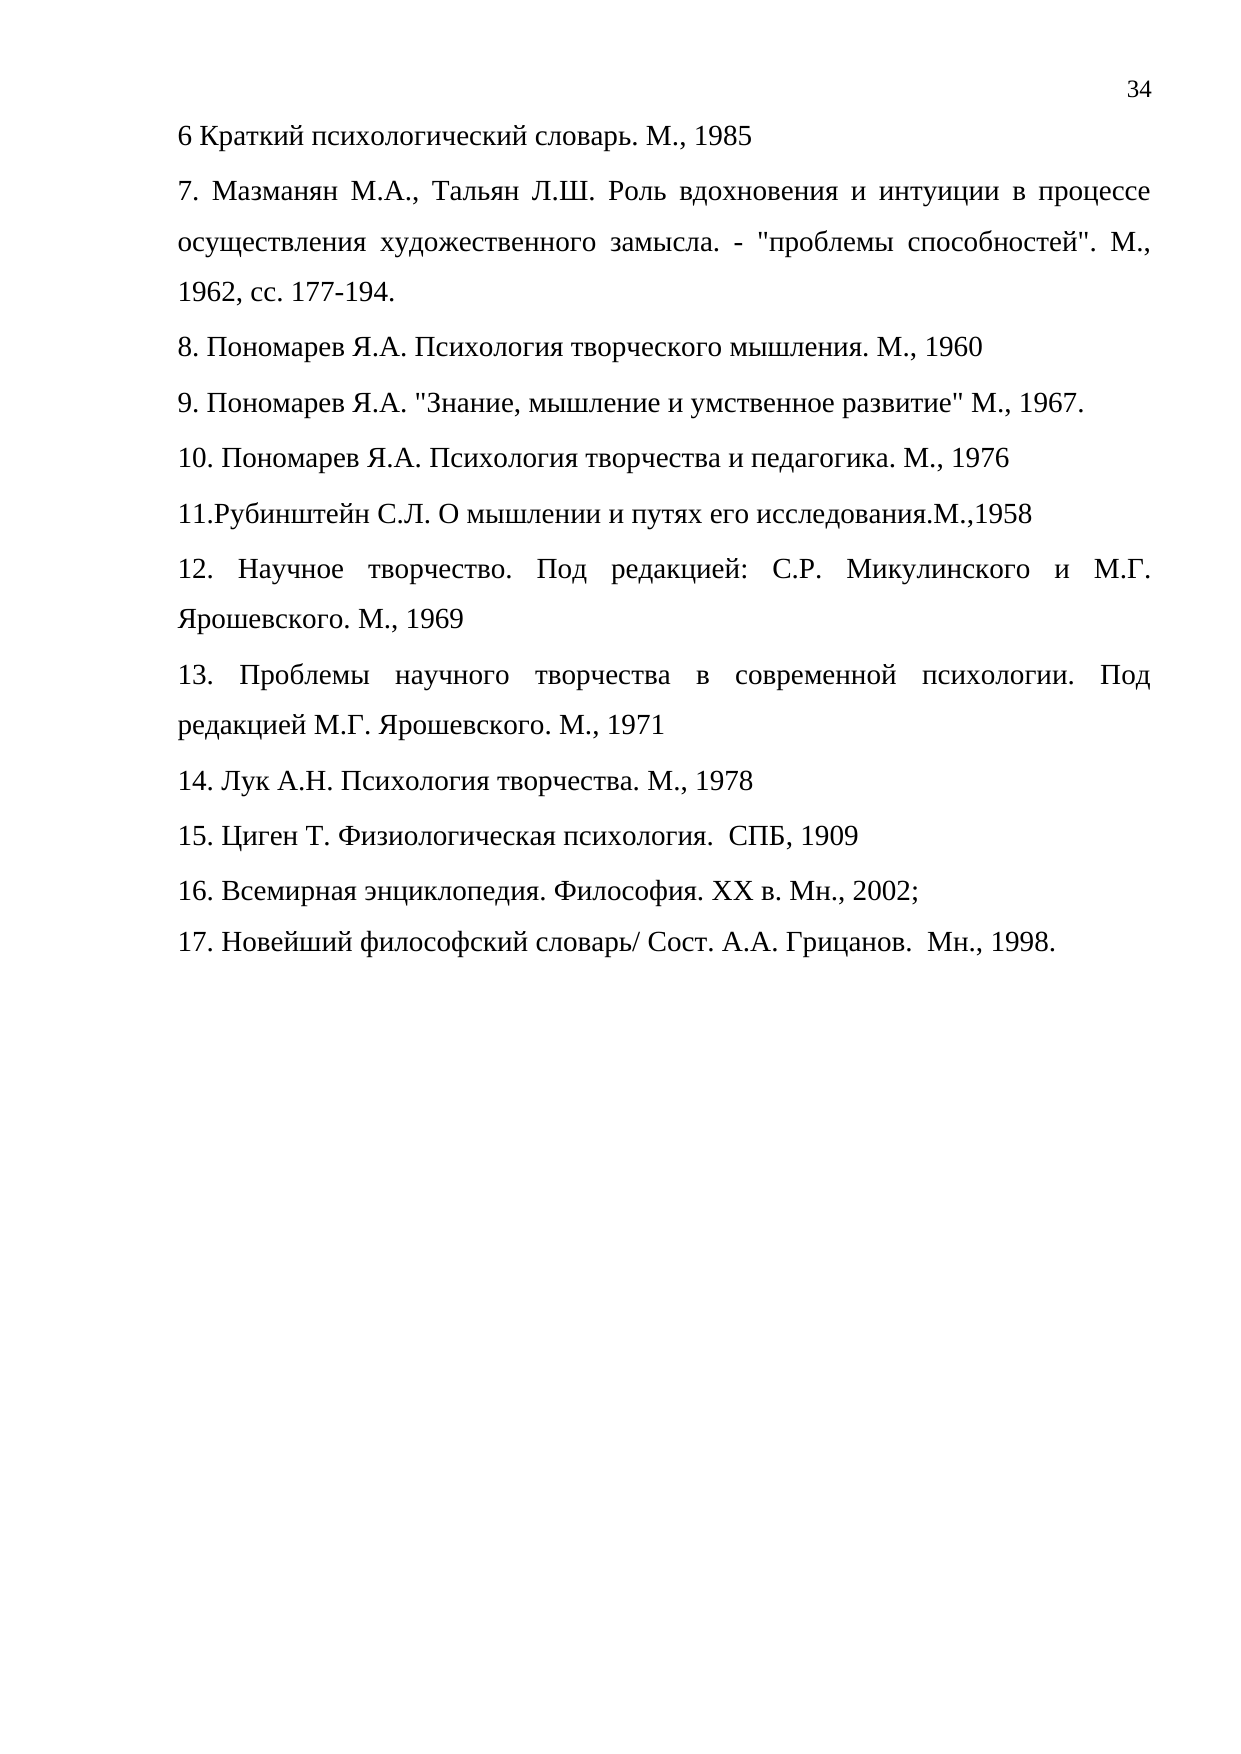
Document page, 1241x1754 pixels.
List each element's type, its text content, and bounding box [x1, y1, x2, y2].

text 7. Мазманян М.А., Тальян Л.Ш. Роль вдохновения и интуиции в процессе осуществления художественного замысла. - "проблемы способностей". М., 1962, сс. 177-194. [177, 173, 1152, 308]
text 8. Пономарев Я.А. Психология творческого мышления. М., 1960 [177, 329, 1152, 363]
text 6 Краткий психологический словарь. М., 1985 [177, 118, 1152, 152]
text 10. Пономарев Я.А. Психология творчества и педагогика. М., 1976 [177, 440, 1152, 474]
text 13. Проблемы научного творчества в современной психологии. Под редакцией М.Г. Ярошевского. М., 1971 [177, 657, 1152, 741]
text 17. Новейший философский словарь/ Сост. А.А. Грицанов. Мн., 1998. [177, 924, 1152, 957]
text 11.Рубинштейн С.Л. О мышлении и путях его исследования.М.,1958 [177, 496, 1152, 529]
text 16. Всемирная энциклопедия. Философия. ХХ в. Мн., 2002; [177, 873, 1152, 907]
text 14. Лук А.Н. Психология творчества. М., 1978 [177, 763, 1152, 796]
text 12. Научное творчество. Под редакцией: С.Р. Микулинского и М.Г. Ярошевского. М., 1969 [177, 551, 1152, 635]
text 9. Пономаpев Я.А. "Знание, мышление и умственное развитие" М., 1967. [177, 385, 1152, 418]
text 15. Циген Т. Физиологическая психология. СПБ, 1909 [177, 818, 1152, 852]
